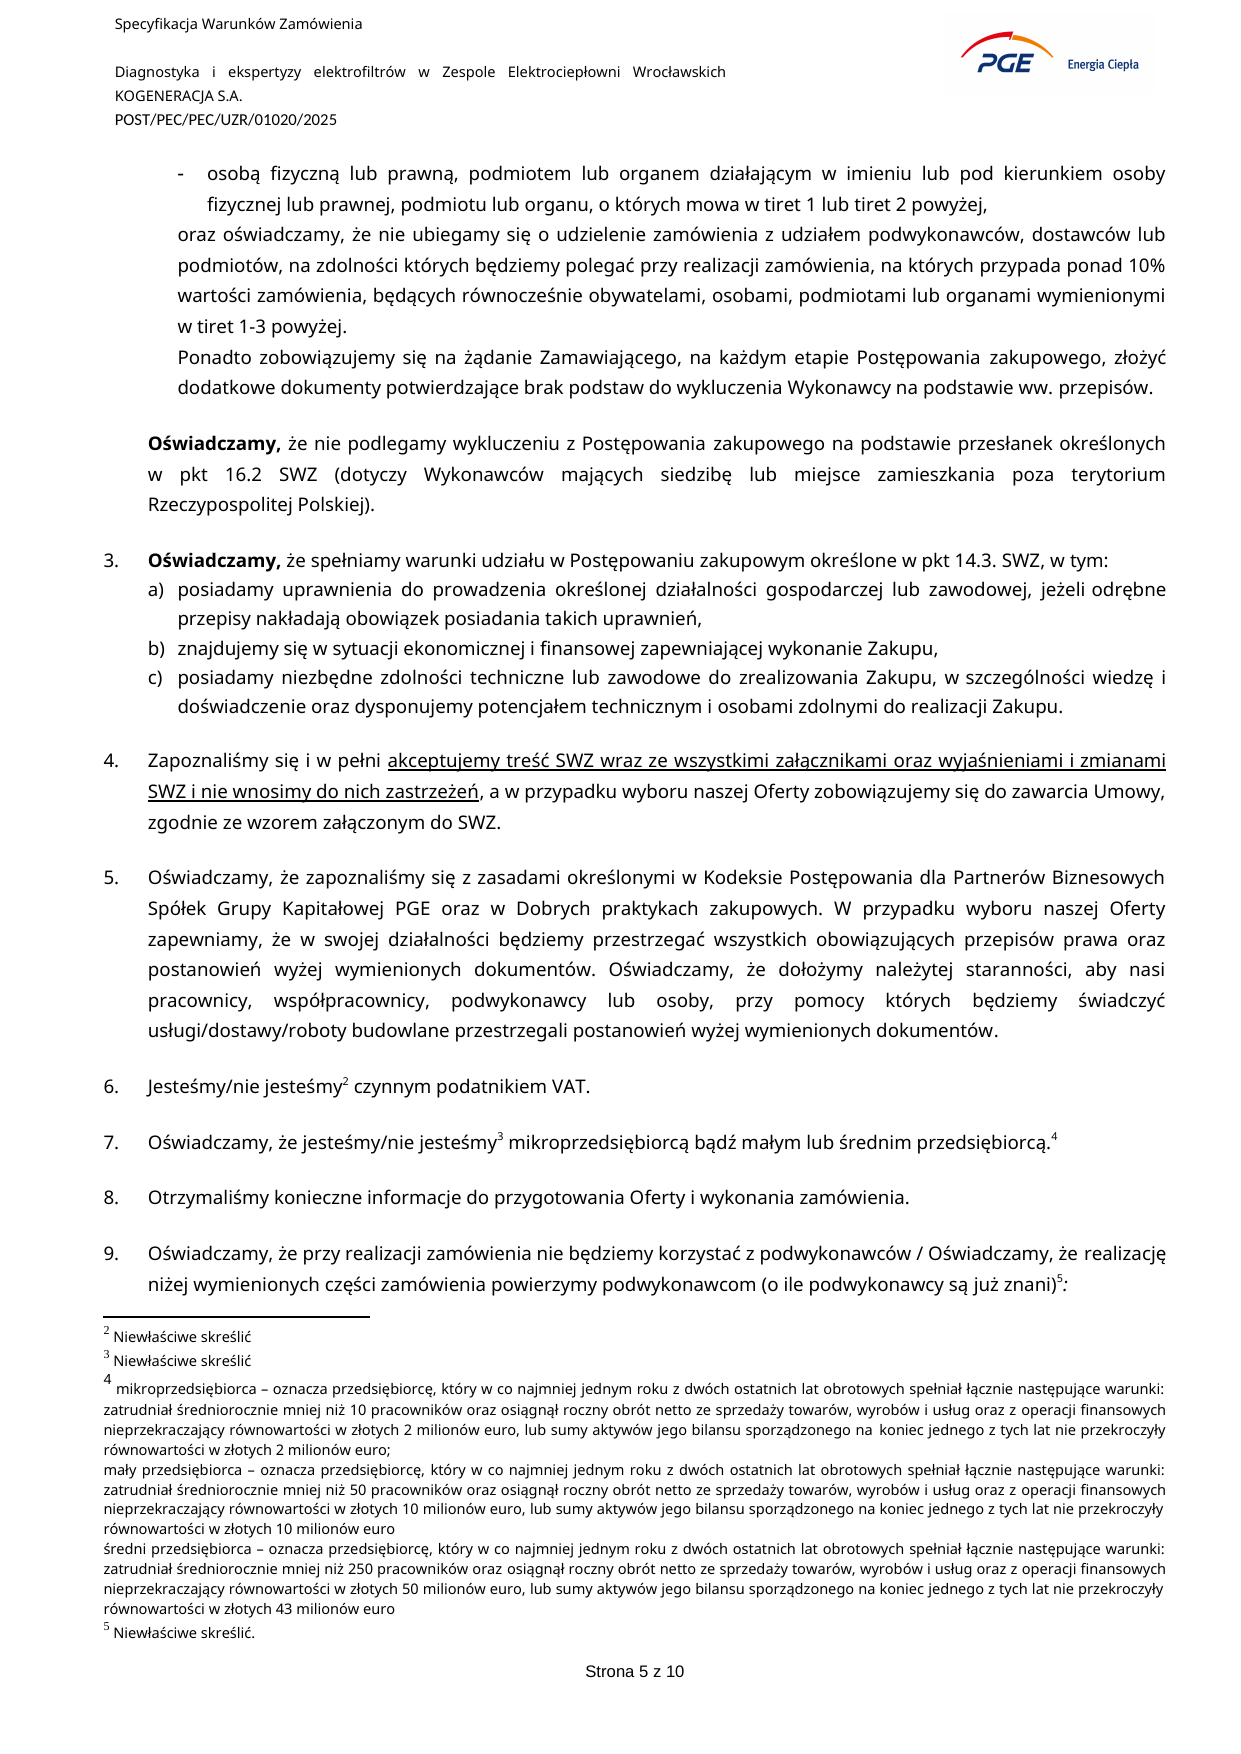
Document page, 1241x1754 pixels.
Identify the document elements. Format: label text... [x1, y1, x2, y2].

picture [943, 13, 1156, 94]
list osobą fizyczną lub prawną, podmiotem lub organem działającym w imieniu lub pod kierunkiem osoby fizycznej lub prawnej, podmiotu lub organu, o których mowa w tiret 1 lub tiret 2 powyżej, [177, 160, 1166, 216]
list Oświadczamy, że spełniamy warunki udziału w Postępowaniu zakupowym określone w pkt 14.3. SWZ, w tym: [103, 547, 1166, 573]
list Oświadczamy, że jesteśmy/nie jesteśmy mikroprzedsiębiorcą bądź małym lub średnim przedsiębiorcą. [103, 1129, 1166, 1154]
list Zapoznaliśmy się i w pełni akceptujemy treść SWZ wraz ze wszystkimi załącznikami oraz wyjaśnieniami i zmianami SWZ i nie wnosimy do nich zastrzeżeń, a w przypadku wyboru naszej Oferty zobowiązujemy się do zawarcia Umowy, zgodnie ze wzorem załączonym do SWZ. [103, 748, 1166, 834]
list Jesteśmy/nie jesteśmy czynnym podatnikiem VAT. [103, 1073, 1166, 1099]
list posiadamy niezbędne zdolności techniczne lub zawodowe do zrealizowania Zakupu, w szczególności wiedzę i doświadczenie oraz dysponujemy potencjałem technicznym i osobami zdolnymi do realizacji Zakupu. [148, 664, 1166, 719]
list znajdujemy się w sytuacji ekonomicznej i finansowej zapewniającej wykonanie Zakupu, [148, 635, 1166, 661]
list Oświadczamy, że przy realizacji zamówienia nie będziemy korzystać z podwykonawców / Oświadczamy, że realizację niżej wymienionych części zamówienia powierzymy podwykonawcom (o ile podwykonawcy są już znani): [103, 1240, 1166, 1296]
text oraz oświadczamy, że nie ubiegamy się o udzielenie zamówienia z udziałem podwykonawców, dostawców lub podmiotów, na zdolności których będziemy polegać przy realizacji zamówienia, na których przypada ponad 10% wartości zamówienia, będących równocześnie obywatelami, osobami, podmiotami lub organami wymienionymi w tiret 1-3 powyżej. [177, 222, 1166, 339]
text Ponadto zobowiązujemy się na żądanie Zamawiającego, na każdym etapie Postępowania zakupowego, złożyć dodatkowe dokumenty potwierdzające brak podstaw do wykluczenia Wykonawcy na podstawie ww. przepisów. [177, 344, 1166, 400]
list Otrzymaliśmy konieczne informacje do przygotowania Oferty i wykonania zamówienia. [103, 1185, 1166, 1210]
list Oświadczamy, że zapoznaliśmy się z zasadami określonymi w Kodeksie Postępowania dla Partnerów Biznesowych Spółek Grupy Kapitałowej PGE oraz w Dobrych praktykach zakupowych. W przypadku wyboru naszej Oferty zapewniamy, że w swojej działalności będziemy przestrzegać wszystkich obowiązujących przepisów prawa oraz postanowień wyżej wymienionych dokumentów. Oświadczamy, że dołożymy należytej staranności, aby nasi pracownicy, współpracownicy, podwykonawcy lub osoby, przy pomocy których będziemy świadczyć usługi/dostawy/roboty budowlane przestrzegali postanowień wyżej wymienionych dokumentów. [103, 865, 1166, 1043]
list posiadamy uprawnienia do prowadzenia określonej działalności gospodarczej lub zawodowej, jeżeli odrębne przepisy nakładają obowiązek posiadania takich uprawnień, [148, 576, 1166, 631]
list Oświadczamy, że nie podlegamy wykluczeniu z Postępowania zakupowego na podstawie przesłanek określonych w pkt 16.2 SWZ (dotyczy Wykonawców mających siedzibę lub miejsce zamieszkania poza terytorium Rzeczypospolitej Polskiej). [148, 430, 1166, 517]
